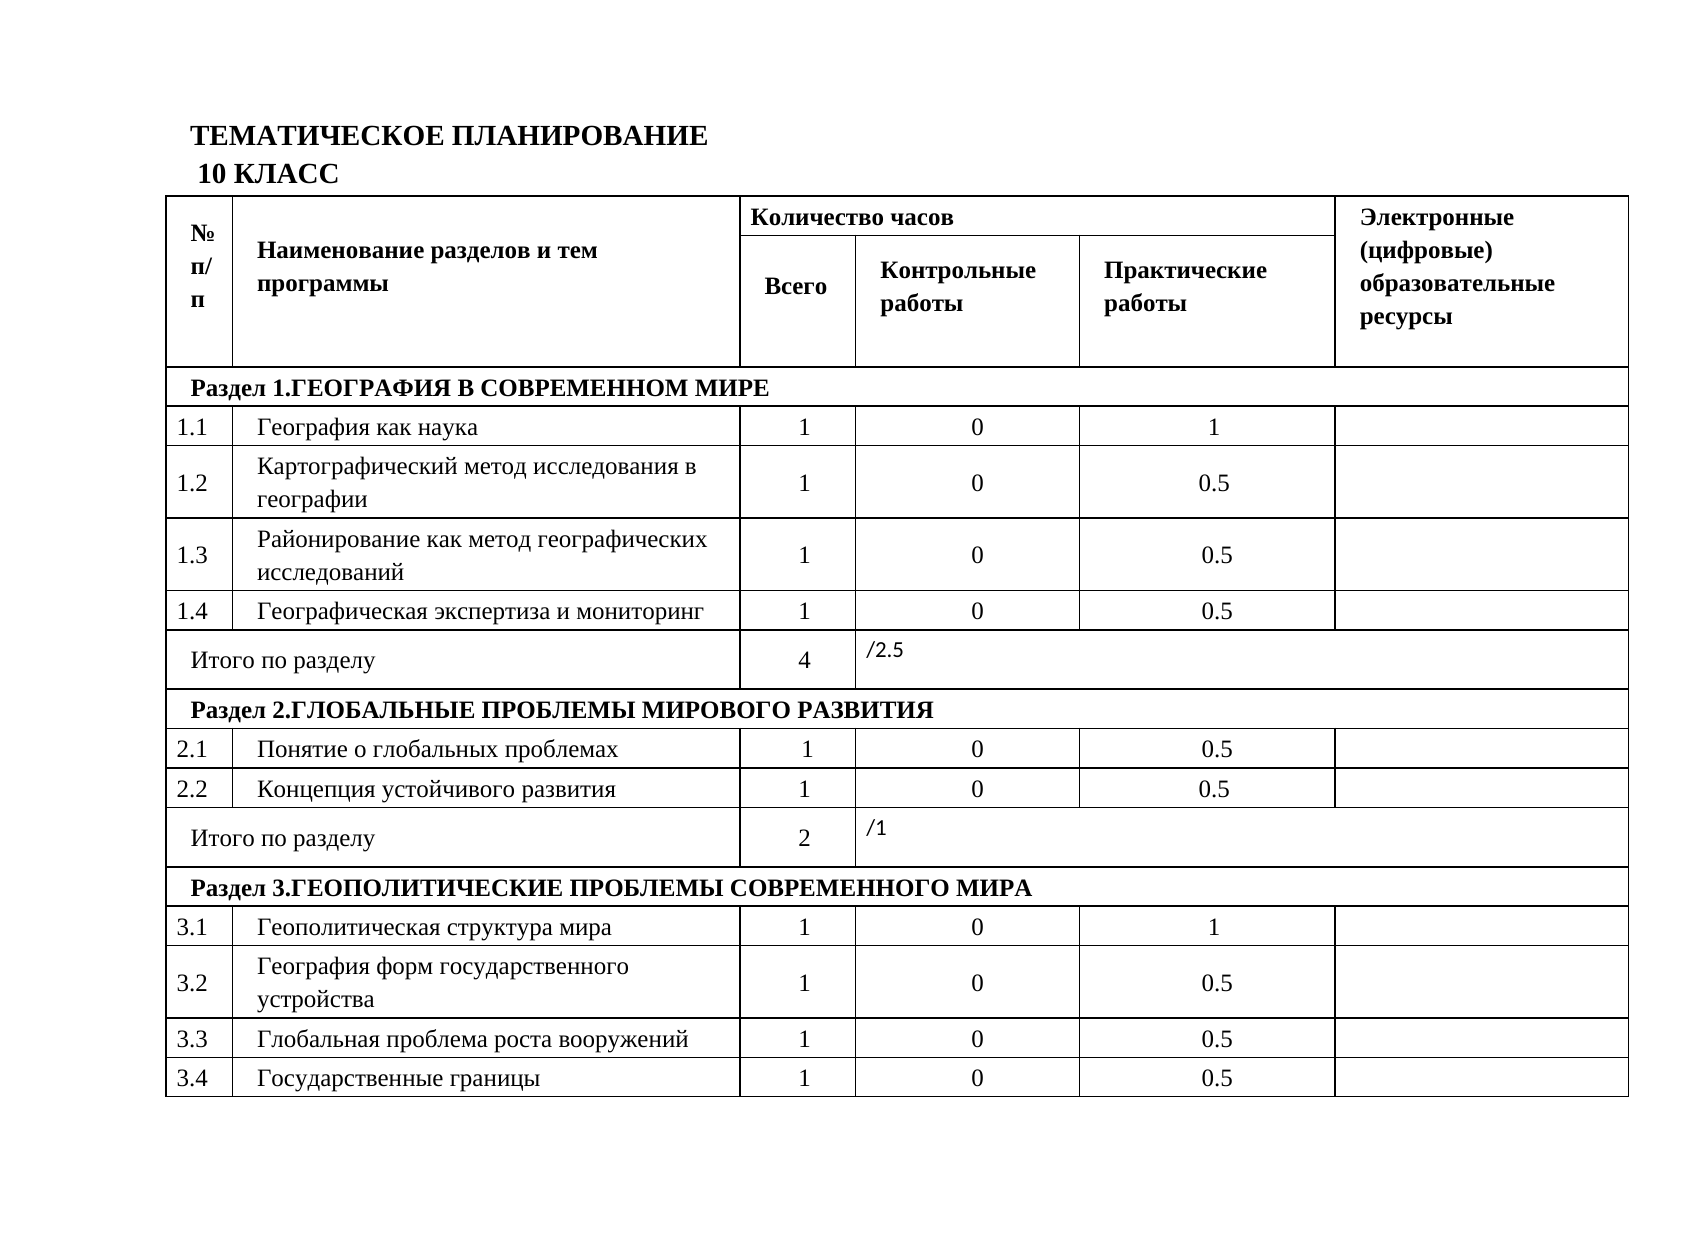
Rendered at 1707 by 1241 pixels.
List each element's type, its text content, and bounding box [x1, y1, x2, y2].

table_cell Географическая экспертиза и мониторинг [233, 591, 739, 629]
table_cell [1336, 946, 1628, 1017]
table_cell 0 [856, 729, 1079, 767]
table_cell Районирование как метод географических исследований [233, 519, 739, 589]
table_cell 0.5 [1080, 1058, 1334, 1096]
table_cell Концепция устойчивого развития [233, 769, 739, 806]
table_cell Раздел 3.ГЕОПОЛИТИЧЕСКИЕ ПРОБЛЕМЫ СОВРЕМЕННОГО МИРА [167, 868, 1628, 905]
text ТЕМАТИЧЕСКОЕ ПЛАНИРОВАНИЕ [190, 118, 1618, 152]
table_cell 0 [856, 519, 1079, 589]
table_cell Итого по разделу [167, 808, 739, 866]
text 10 КЛАСС [190, 157, 1618, 190]
table_cell [1336, 1058, 1628, 1096]
table_cell 0 [856, 946, 1079, 1017]
table_cell 1 [741, 729, 855, 767]
table_cell Итого по разделу [167, 631, 739, 688]
table_cell Всего [741, 236, 855, 366]
table_cell Контрольные работы [856, 236, 1079, 366]
table_cell 3.2 [167, 946, 232, 1017]
table_cell [1336, 407, 1628, 445]
table_cell 1 [741, 1058, 855, 1096]
table_cell 1 [741, 519, 855, 589]
table_cell 0.5 [1080, 946, 1334, 1017]
table_cell Геополитическая структура мира [233, 907, 739, 945]
table_cell Понятие о глобальных проблемах [233, 729, 739, 767]
table_cell [1336, 591, 1628, 629]
table_cell 1 [741, 446, 855, 517]
table_header № п/п [167, 197, 232, 366]
table_cell 1.2 [167, 446, 232, 517]
table_cell 0 [856, 446, 1079, 517]
table_cell 1.4 [167, 591, 232, 629]
table_cell Раздел 2.ГЛОБАЛЬНЫЕ ПРОБЛЕМЫ МИРОВОГО РАЗВИТИЯ [167, 690, 1628, 728]
table_header Количество часов [741, 197, 1334, 234]
table_cell 0.5 [1080, 446, 1334, 517]
table_cell [1336, 729, 1628, 767]
table_cell 0.5 [1080, 769, 1334, 806]
table_cell Практические работы [1080, 236, 1334, 366]
table_cell [1336, 769, 1628, 806]
table_cell 3.1 [167, 907, 232, 945]
table_cell 2.2 [167, 769, 232, 806]
table_cell 1 [741, 407, 855, 445]
table_cell 1 [1080, 907, 1334, 945]
table_cell /1 [856, 808, 1628, 866]
table_header Наименование разделов и тем программы [233, 197, 739, 366]
table_cell 1 [741, 946, 855, 1017]
table_cell 0.5 [1080, 591, 1334, 629]
table_cell 2 [741, 808, 855, 866]
table_cell 0 [856, 407, 1079, 445]
table_cell 1 [741, 907, 855, 945]
table_cell География форм государственного устройства [233, 946, 739, 1017]
table_cell 0.5 [1080, 519, 1334, 589]
table_cell Государственные границы [233, 1058, 739, 1096]
table_cell 0.5 [1080, 1019, 1334, 1056]
table_cell 1.3 [167, 519, 232, 589]
table_cell 1 [741, 769, 855, 806]
table_cell 0 [856, 1058, 1079, 1096]
table_cell [1336, 907, 1628, 945]
table_cell [1336, 1019, 1628, 1056]
table_cell 1 [741, 1019, 855, 1056]
table_cell Картографический метод исследования в географии [233, 446, 739, 517]
table_cell Раздел 1.ГЕОГРАФИЯ В СОВРЕМЕННОМ МИРЕ [167, 368, 1628, 405]
table_cell 3.3 [167, 1019, 232, 1056]
table_header Электронные (цифровые) образовательные ресурсы [1336, 197, 1628, 366]
table_cell [1336, 446, 1628, 517]
table_cell [1336, 519, 1628, 589]
table_cell 0 [856, 1019, 1079, 1056]
table_cell /2.5 [856, 631, 1628, 688]
table_cell 0.5 [1080, 729, 1334, 767]
table_cell 0 [856, 769, 1079, 806]
table_cell 1.1 [167, 407, 232, 445]
table_cell 3.4 [167, 1058, 232, 1096]
table_cell 2.1 [167, 729, 232, 767]
table_cell 4 [741, 631, 855, 688]
table_cell 1 [741, 591, 855, 629]
table_cell 0 [856, 907, 1079, 945]
table_cell Глобальная проблема роста вооружений [233, 1019, 739, 1056]
table_cell География как наука [233, 407, 739, 445]
table_cell 1 [1080, 407, 1334, 445]
table_cell 0 [856, 591, 1079, 629]
